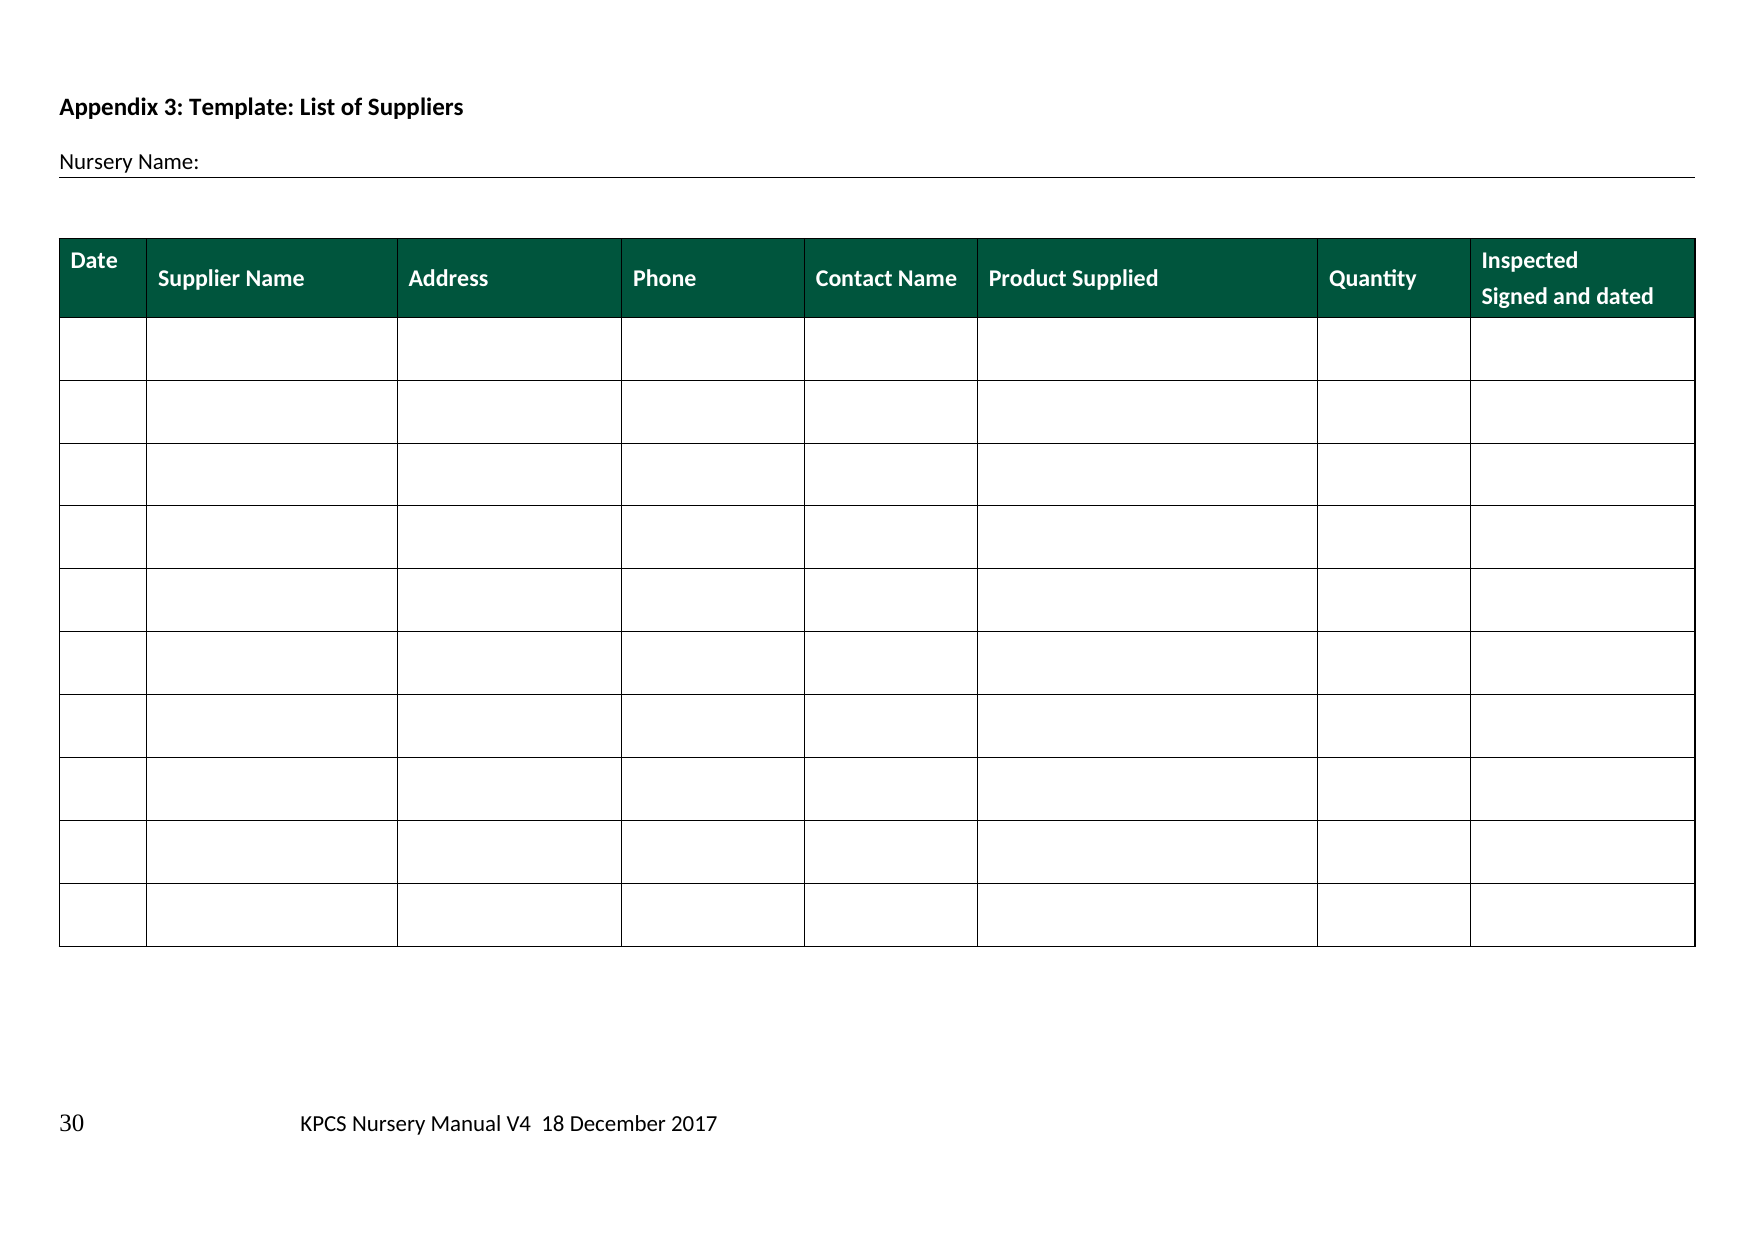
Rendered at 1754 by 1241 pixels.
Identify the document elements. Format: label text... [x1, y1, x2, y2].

table_cell [147, 758, 397, 820]
table_cell [622, 758, 804, 820]
table_header Supplier Name [147, 239, 397, 317]
table_cell [147, 695, 397, 757]
table_cell [398, 569, 621, 631]
table_cell [1471, 758, 1694, 820]
table_cell [60, 444, 146, 505]
table_cell [398, 506, 621, 568]
table_cell [147, 318, 397, 379]
table_cell [398, 758, 621, 820]
table_header Product Supplied [978, 239, 1317, 317]
table_cell [1471, 695, 1694, 757]
table_cell [60, 821, 146, 883]
table_cell [978, 318, 1317, 379]
table_cell [398, 884, 621, 946]
table_cell [1318, 506, 1470, 568]
table_cell [60, 318, 146, 379]
text Appendix 3: Template: List of Suppliers [59, 91, 1695, 121]
table_cell [1318, 884, 1470, 946]
table_cell [978, 444, 1317, 505]
table_header Phone [622, 239, 804, 317]
table_cell [147, 884, 397, 946]
table_cell [622, 506, 804, 568]
table_cell [1471, 444, 1694, 505]
table_header Address [398, 239, 621, 317]
table_cell [1471, 884, 1694, 946]
table_cell [1318, 632, 1470, 694]
table_cell [1471, 821, 1694, 883]
table_cell [1318, 444, 1470, 505]
table_cell [978, 884, 1317, 946]
table_cell [805, 632, 977, 694]
table_cell [978, 632, 1317, 694]
table_cell [622, 821, 804, 883]
table_header Quantity [1318, 239, 1470, 317]
table_cell [147, 506, 397, 568]
table_cell [398, 632, 621, 694]
text Nursery Name: [59, 147, 1695, 177]
table_cell [1471, 381, 1694, 442]
table_cell [60, 569, 146, 631]
table_cell [60, 758, 146, 820]
table_cell [978, 821, 1317, 883]
table_cell [1471, 506, 1694, 568]
table_cell [805, 318, 977, 379]
table_cell [60, 884, 146, 946]
table_cell [622, 884, 804, 946]
table_cell [978, 381, 1317, 442]
table_cell [1471, 632, 1694, 694]
table_cell [978, 569, 1317, 631]
table_cell [398, 821, 621, 883]
table_cell [398, 695, 621, 757]
table_cell [398, 318, 621, 379]
table_cell [147, 632, 397, 694]
table_cell [60, 506, 146, 568]
table_cell [398, 444, 621, 505]
table_cell [147, 381, 397, 442]
table_cell [805, 758, 977, 820]
table_cell [978, 695, 1317, 757]
table_cell [60, 381, 146, 442]
table_cell [147, 569, 397, 631]
table_header Date [60, 239, 146, 317]
table_cell [1318, 758, 1470, 820]
table_cell [805, 506, 977, 568]
table_cell [622, 695, 804, 757]
table_cell [1471, 318, 1694, 379]
table_cell [398, 381, 621, 442]
table_cell [805, 381, 977, 442]
table_cell [805, 884, 977, 946]
table_header Inspected Signed and dated [1471, 239, 1694, 317]
table_cell [1318, 569, 1470, 631]
table_cell [60, 695, 146, 757]
table_cell [1318, 318, 1470, 379]
table_cell [622, 318, 804, 379]
table_cell [147, 821, 397, 883]
table_cell [805, 821, 977, 883]
table_cell [978, 506, 1317, 568]
table_cell [1318, 381, 1470, 442]
table_cell [622, 569, 804, 631]
table_cell [978, 758, 1317, 820]
table_cell [60, 632, 146, 694]
table_cell [805, 444, 977, 505]
table_cell [622, 444, 804, 505]
table_header Contact Name [805, 239, 977, 317]
table_cell [1471, 569, 1694, 631]
table_cell [805, 695, 977, 757]
table_cell [805, 569, 977, 631]
table_cell [147, 444, 397, 505]
table_cell [1318, 695, 1470, 757]
table_cell [622, 381, 804, 442]
table_cell [622, 632, 804, 694]
table_cell [1318, 821, 1470, 883]
